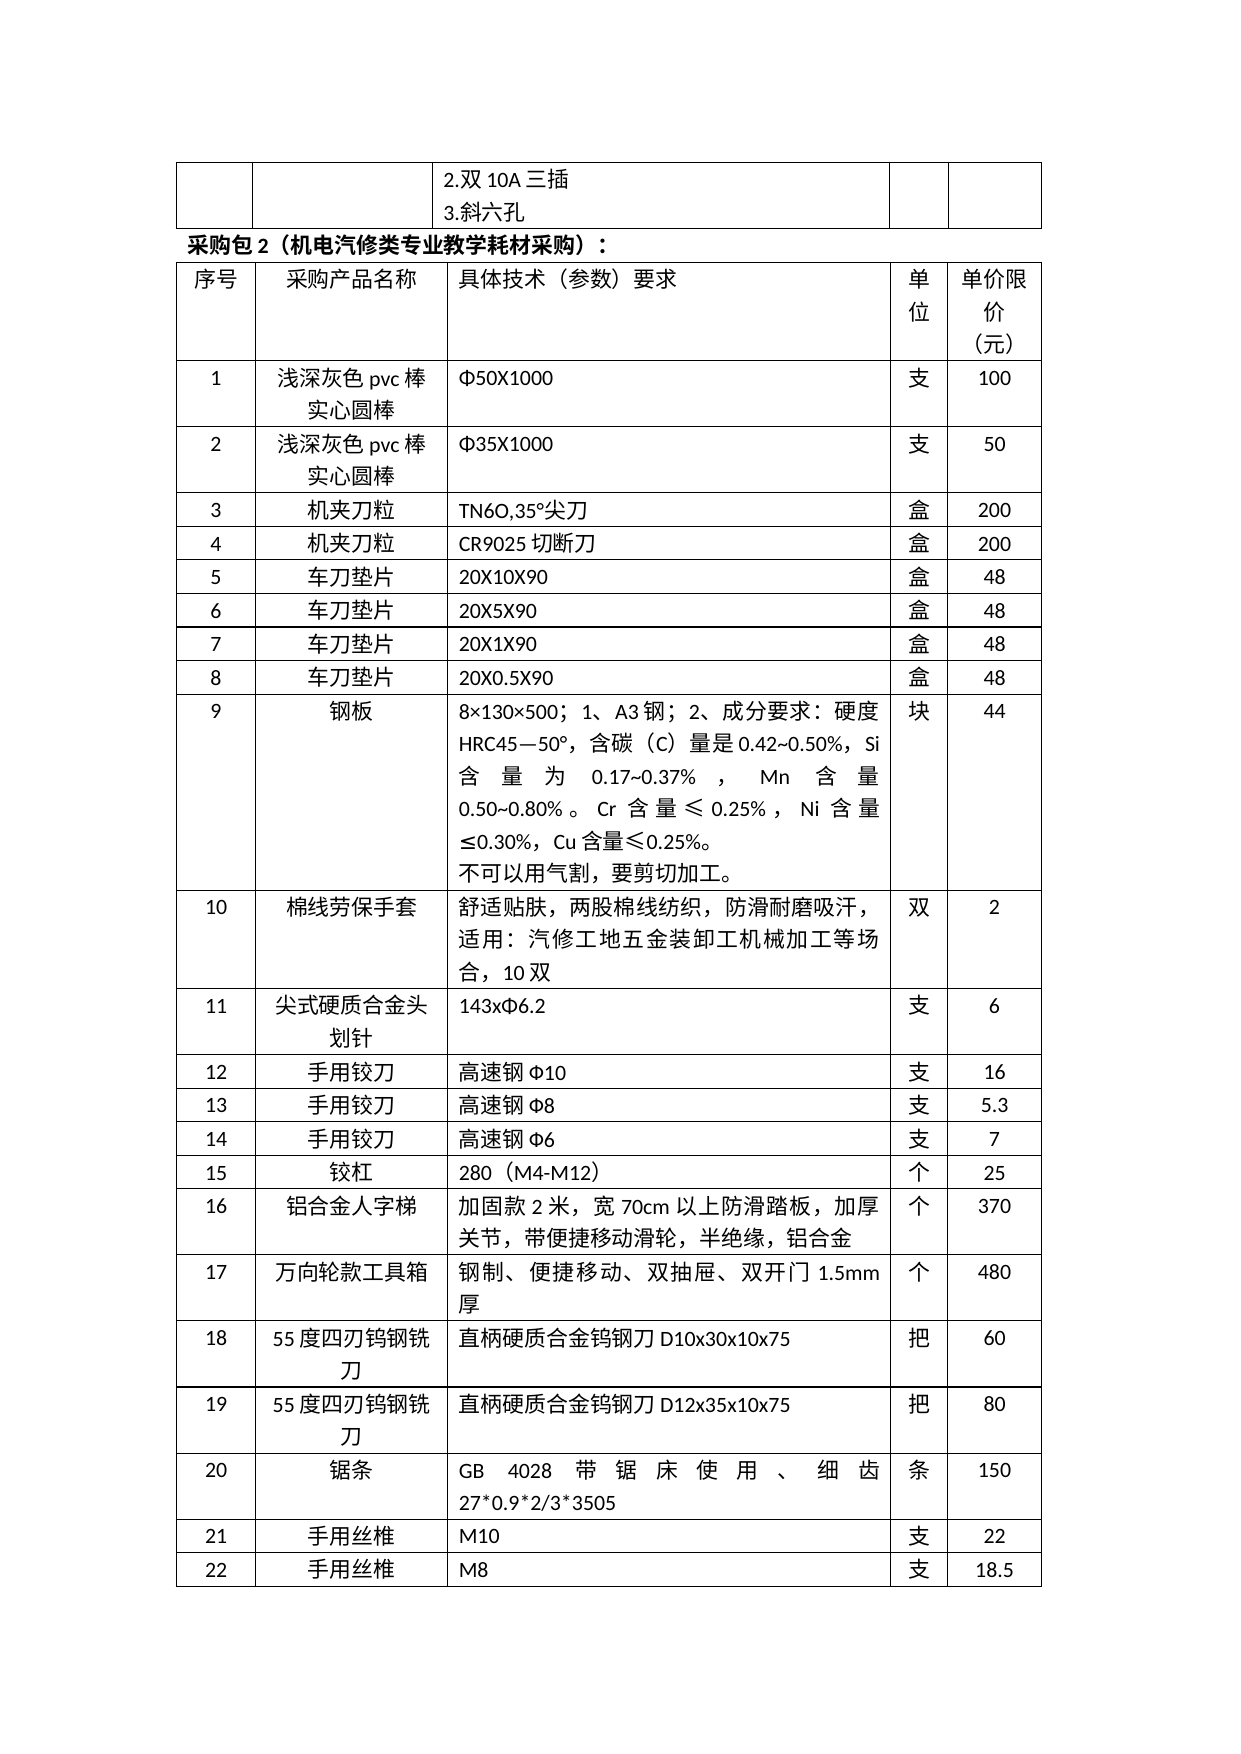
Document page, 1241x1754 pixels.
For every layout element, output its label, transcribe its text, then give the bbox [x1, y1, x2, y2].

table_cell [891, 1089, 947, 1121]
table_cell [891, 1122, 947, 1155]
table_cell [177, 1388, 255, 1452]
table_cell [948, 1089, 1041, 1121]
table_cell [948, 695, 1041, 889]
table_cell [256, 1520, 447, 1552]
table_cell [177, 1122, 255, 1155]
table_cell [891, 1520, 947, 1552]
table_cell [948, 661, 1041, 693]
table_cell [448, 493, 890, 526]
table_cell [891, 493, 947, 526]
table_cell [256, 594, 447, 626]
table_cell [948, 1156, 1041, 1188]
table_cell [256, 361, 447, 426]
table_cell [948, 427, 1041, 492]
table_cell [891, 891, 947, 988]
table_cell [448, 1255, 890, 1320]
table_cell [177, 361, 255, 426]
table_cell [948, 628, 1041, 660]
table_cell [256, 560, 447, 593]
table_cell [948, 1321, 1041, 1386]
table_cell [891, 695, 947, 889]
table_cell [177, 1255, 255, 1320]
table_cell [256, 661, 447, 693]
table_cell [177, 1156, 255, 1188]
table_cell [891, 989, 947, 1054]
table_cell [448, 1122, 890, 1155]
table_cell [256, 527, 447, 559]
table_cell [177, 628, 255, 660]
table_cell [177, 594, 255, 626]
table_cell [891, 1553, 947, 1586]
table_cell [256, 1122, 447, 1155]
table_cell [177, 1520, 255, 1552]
text 采购包2（机电汽修类专业教学耗材采购）： [187, 229, 1053, 262]
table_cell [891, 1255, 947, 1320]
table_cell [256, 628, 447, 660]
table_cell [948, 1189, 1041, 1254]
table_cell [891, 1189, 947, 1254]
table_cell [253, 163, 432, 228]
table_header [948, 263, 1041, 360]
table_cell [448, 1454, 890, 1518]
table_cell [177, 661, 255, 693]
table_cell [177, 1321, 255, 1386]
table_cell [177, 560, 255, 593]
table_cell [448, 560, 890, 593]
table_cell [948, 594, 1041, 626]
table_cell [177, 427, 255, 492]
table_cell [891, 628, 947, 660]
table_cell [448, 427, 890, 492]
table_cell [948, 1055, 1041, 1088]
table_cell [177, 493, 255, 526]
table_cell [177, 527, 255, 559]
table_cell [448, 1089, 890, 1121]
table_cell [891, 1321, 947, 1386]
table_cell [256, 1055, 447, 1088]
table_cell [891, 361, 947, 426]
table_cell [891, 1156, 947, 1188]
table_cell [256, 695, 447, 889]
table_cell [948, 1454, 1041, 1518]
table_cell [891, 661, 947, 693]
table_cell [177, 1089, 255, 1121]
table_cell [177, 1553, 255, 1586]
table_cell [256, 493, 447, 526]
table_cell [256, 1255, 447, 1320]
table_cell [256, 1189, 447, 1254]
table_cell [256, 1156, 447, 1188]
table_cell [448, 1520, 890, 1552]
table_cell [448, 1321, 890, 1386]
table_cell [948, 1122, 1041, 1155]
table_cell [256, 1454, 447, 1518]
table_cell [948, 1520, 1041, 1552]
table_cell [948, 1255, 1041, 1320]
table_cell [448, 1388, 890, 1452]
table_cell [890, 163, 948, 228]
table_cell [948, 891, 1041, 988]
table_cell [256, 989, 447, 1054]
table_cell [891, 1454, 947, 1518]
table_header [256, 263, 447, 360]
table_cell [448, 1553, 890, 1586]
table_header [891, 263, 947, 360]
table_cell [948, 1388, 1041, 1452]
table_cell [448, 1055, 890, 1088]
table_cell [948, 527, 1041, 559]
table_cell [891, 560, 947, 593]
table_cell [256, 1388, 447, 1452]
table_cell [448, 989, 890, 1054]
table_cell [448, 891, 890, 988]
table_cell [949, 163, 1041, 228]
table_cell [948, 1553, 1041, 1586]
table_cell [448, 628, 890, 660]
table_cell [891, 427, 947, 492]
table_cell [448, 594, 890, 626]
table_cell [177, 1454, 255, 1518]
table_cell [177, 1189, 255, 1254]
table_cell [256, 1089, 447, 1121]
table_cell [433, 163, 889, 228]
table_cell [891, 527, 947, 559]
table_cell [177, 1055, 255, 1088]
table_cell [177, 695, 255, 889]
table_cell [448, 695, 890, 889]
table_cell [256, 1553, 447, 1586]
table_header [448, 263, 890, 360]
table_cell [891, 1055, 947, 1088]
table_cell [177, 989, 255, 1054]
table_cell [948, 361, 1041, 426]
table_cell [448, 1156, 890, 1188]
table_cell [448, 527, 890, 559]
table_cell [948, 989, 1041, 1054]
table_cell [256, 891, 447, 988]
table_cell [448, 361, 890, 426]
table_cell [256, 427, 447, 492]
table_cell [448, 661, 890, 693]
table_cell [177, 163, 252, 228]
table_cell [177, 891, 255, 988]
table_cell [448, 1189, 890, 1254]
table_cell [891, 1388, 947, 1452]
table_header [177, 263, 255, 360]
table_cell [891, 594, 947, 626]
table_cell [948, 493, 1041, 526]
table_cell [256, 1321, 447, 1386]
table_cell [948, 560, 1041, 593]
